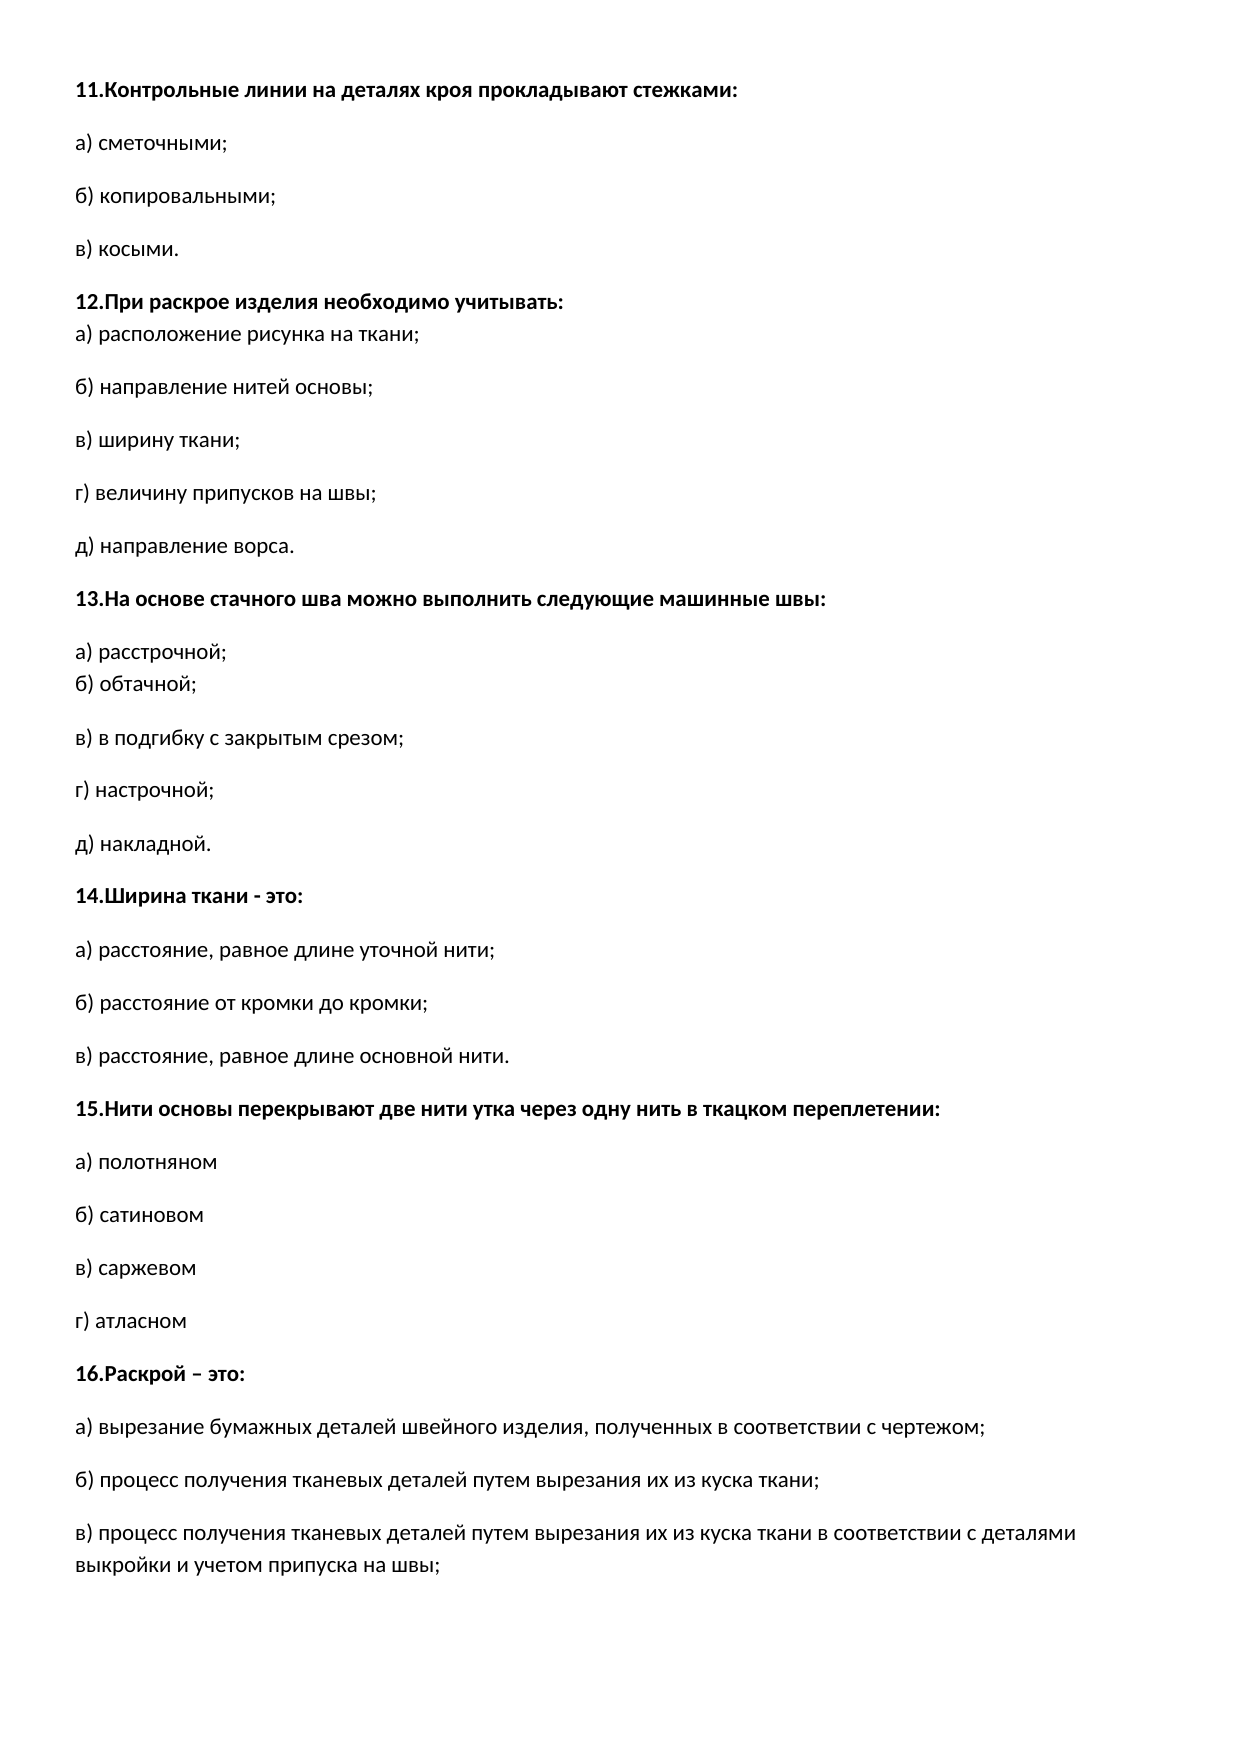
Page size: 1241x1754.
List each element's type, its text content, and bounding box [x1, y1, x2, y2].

text 11.Контрольные линии на деталях кроя прокладывают стежками: [75, 75, 1165, 103]
text д) накладной. [75, 829, 1165, 857]
text в) саржевом [75, 1253, 1165, 1281]
text г) атласном [75, 1306, 1165, 1334]
text а) полотняном [75, 1147, 1165, 1175]
text в) расстояние, равное длине основной нити. [75, 1041, 1165, 1069]
text а) сметочными; [75, 128, 1165, 156]
text 16.Раскрой – это: [75, 1359, 1165, 1387]
text 14.Ширина ткани - это: [75, 882, 1165, 910]
text в) ширину ткани; [75, 425, 1165, 453]
text 12.При раскрое изделия необходимо учитывать: а) расположение рисунка на ткани; [75, 287, 1165, 347]
text а) расстрочной; б) обтачной; [75, 637, 1165, 698]
text б) копировальными; [75, 181, 1165, 209]
text в) в подгибку с закрытым срезом; [75, 723, 1165, 751]
text а) расстояние, равное длине уточной нити; [75, 935, 1165, 963]
text г) настрочной; [75, 776, 1165, 804]
text б) направление нитей основы; [75, 372, 1165, 400]
text в) процесс получения тканевых деталей путем вырезания их из куска ткани в соответствии с деталями выкройки и учетом припуска на швы; [75, 1518, 1165, 1578]
text б) расстояние от кромки до кромки; [75, 988, 1165, 1016]
text 15.Нити основы перекрывают две нити утка через одну нить в ткацком переплетении: [75, 1094, 1165, 1122]
text д) направление ворса. [75, 531, 1165, 559]
text 13.На основе стачного шва можно выполнить следующие машинные швы: [75, 584, 1165, 612]
text а) вырезание бумажных деталей швейного изделия, полученных в соответствии с чертежом; [75, 1412, 1165, 1440]
text в) косыми. [75, 234, 1165, 262]
text г) величину припусков на швы; [75, 478, 1165, 506]
text б) сатиновом [75, 1200, 1165, 1228]
text б) процесс получения тканевых деталей путем вырезания их из куска ткани; [75, 1465, 1165, 1493]
